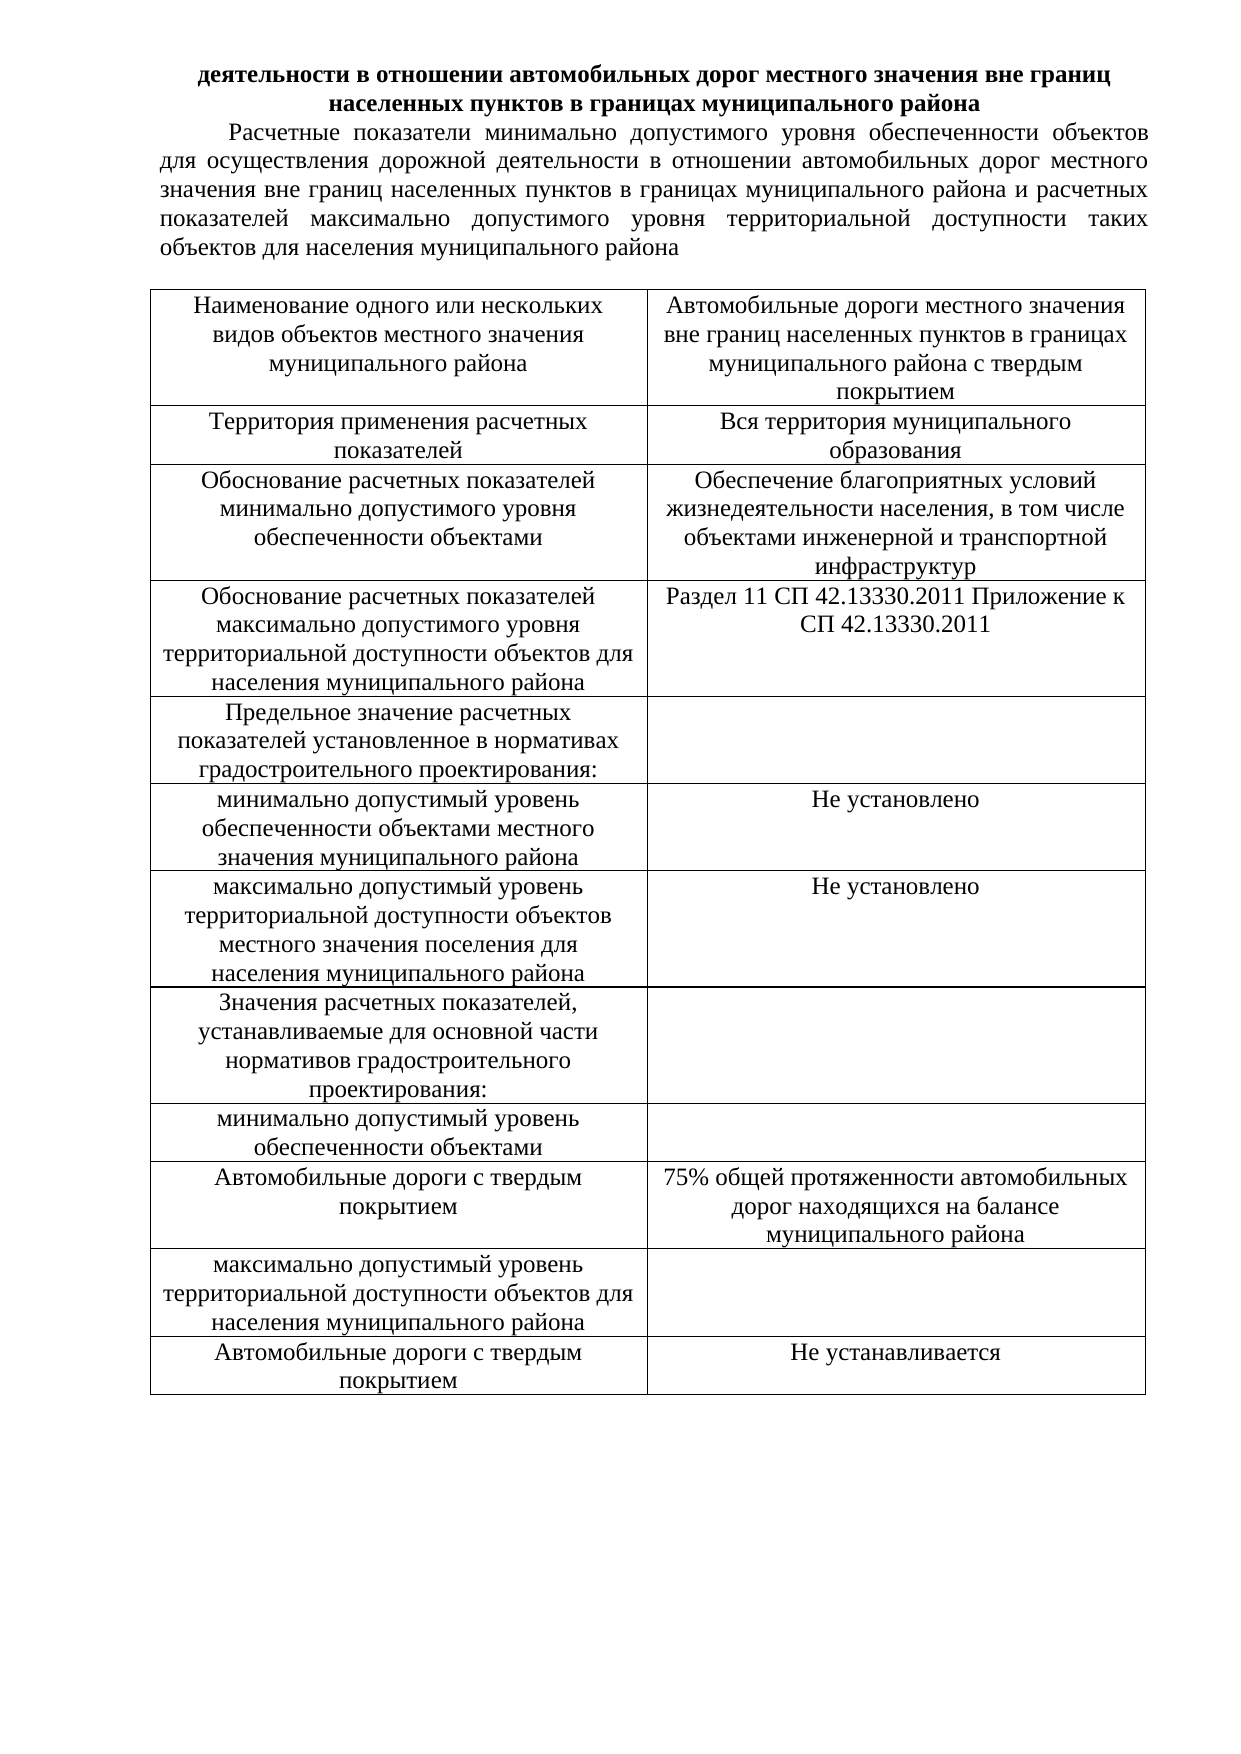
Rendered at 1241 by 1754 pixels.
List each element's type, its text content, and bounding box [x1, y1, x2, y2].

table_cell Обеспечение благоприятных условий жизнедеятельности населения, в том числе объектами инженерной и транспортной инфраструктур [648, 465, 1145, 580]
table_cell максимально допустимый уровень территориальной доступности объектов местного значения поселения для населения муниципального района [578, 871, 647, 986]
table_cell Значения расчетных показателей, устанавливаемые для основной части нормативов градостроительного проектирования: [488, 988, 647, 1102]
table_cell 75% общей протяженности автомобильных дорог находящихся на балансе муниципального района [648, 1162, 1145, 1248]
table_cell минимально допустимый уровень обеспеченности объектами местного значения муниципального района [151, 784, 217, 870]
table_cell минимально допустимый уровень обеспеченности объектами [151, 1104, 254, 1161]
table_cell Не установлено [648, 871, 1145, 986]
table_cell [648, 697, 1145, 783]
table_cell Вся территория муниципального образования [648, 406, 829, 464]
table_cell [648, 1104, 1145, 1161]
table_cell Предельное значение расчетных показателей установленное в нормативах градостроительного проектирования: [571, 697, 647, 783]
table_header Автомобильные дороги местного значения вне границ населенных пунктов в границах муниципального района с твердым покрытием [648, 290, 836, 405]
table_cell Не установлено [648, 784, 1145, 870]
table_cell Автомобильные дороги с твердым покрытием [457, 1337, 647, 1394]
table_header Наименование одного или нескольких видов объектов местного значения муниципального района [151, 290, 647, 405]
table_cell Автомобильные дороги с твердым покрытием [151, 1162, 647, 1248]
table_cell Вся территория муниципального образования [962, 406, 1145, 464]
table_cell Автомобильные дороги с твердым покрытием [151, 1337, 339, 1394]
table_cell Территория применения расчетных показателей [463, 406, 647, 464]
table_cell Раздел 11 СП 42.13330.2011 Приложение к СП 42.13330.2011 [648, 581, 1145, 696]
table_cell [648, 1249, 1145, 1336]
table_cell Обоснование расчетных показателей минимально допустимого уровня обеспеченности объектами [151, 465, 647, 580]
table_cell Значения расчетных показателей, устанавливаемые для основной части нормативов градостроительного проектирования: [151, 988, 309, 1102]
table_cell минимально допустимый уровень обеспеченности объектами [543, 1104, 647, 1161]
table_cell [648, 988, 1145, 1102]
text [159, 59, 1149, 117]
table_cell Территория применения расчетных показателей [151, 406, 334, 464]
table_cell минимально допустимый уровень обеспеченности объектами местного значения муниципального района [579, 784, 647, 870]
table_cell Обоснование расчетных показателей максимально допустимого уровня территориальной доступности объектов для населения муниципального района [151, 581, 647, 696]
table_cell Предельное значение расчетных показателей установленное в нормативах градостроительного проектирования: [151, 697, 225, 783]
table_cell Не устанавливается [648, 1337, 1145, 1394]
table_header Автомобильные дороги местного значения вне границ населенных пунктов в границах муниципального района с твердым покрытием [955, 290, 1145, 405]
text Расчетные показатели минимально допустимого уровня обеспеченности объектов для осуществления дорожной деятельности в отношении автомобильных дорог местного значения вне границ населенных пунктов в границах муниципального района и расчетных показателей максимально допустимого уровня территориальной доступности таких объектов для населения муниципального района [159, 117, 1149, 260]
